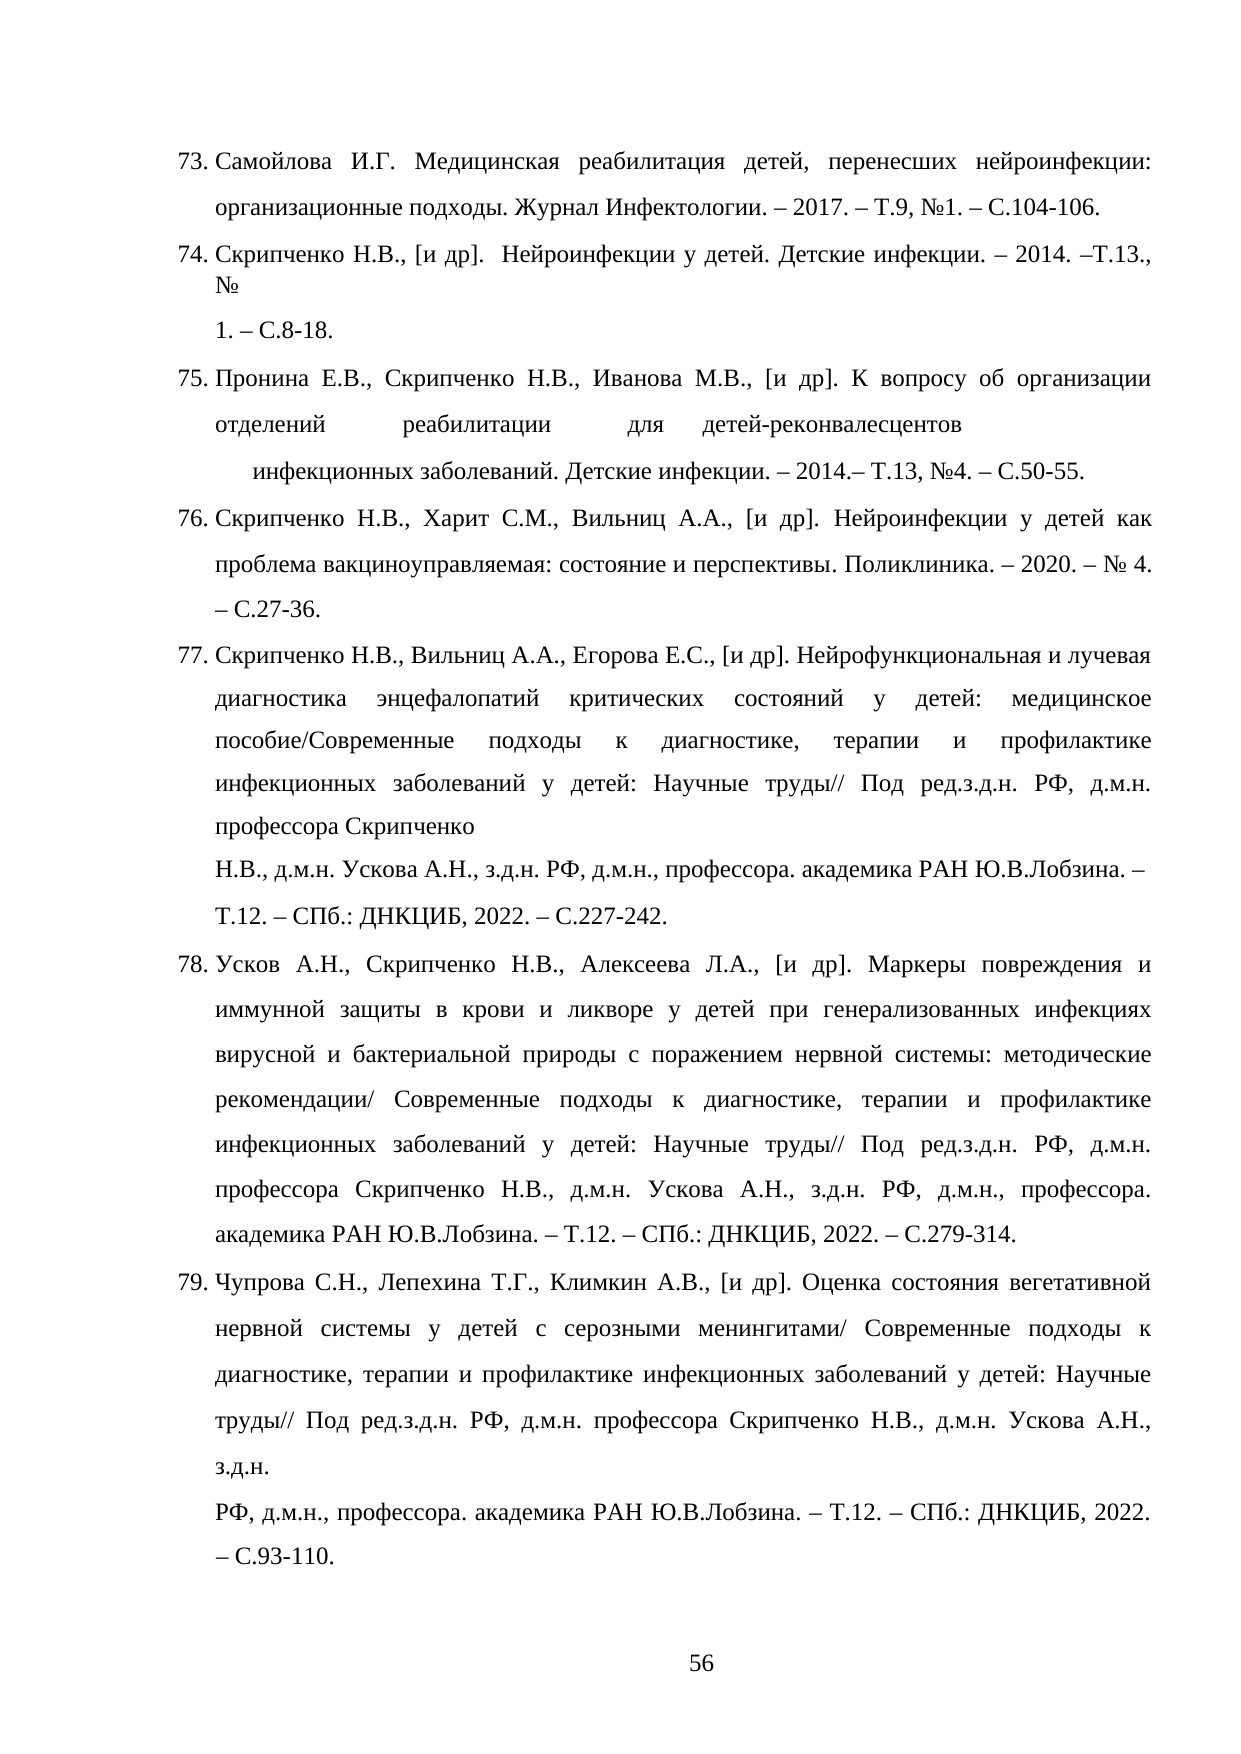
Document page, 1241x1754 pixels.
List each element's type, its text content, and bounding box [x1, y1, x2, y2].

list Чупрова С.Н., Лепехина Т.Г., Климкин А.В., [и др]. Оценка состояния вегетативной нервной системы у детей с серозными менингитами/ Современные подходы к диагностике, терапии и профилактике инфекционных заболеваний у детей: Научные труды// Под ред.з.д.н. РФ, д.м.н. профессора Скрипченко Н.В., д.м.н. Ускова А.Н., з.д.н. [177, 1267, 1152, 1480]
list Скрипченко Н.В., Вильниц А.А., Егорова Е.С., [и др]. Нейрофункциональная и лучевая диагностика энцефалопатий критических состояний у детей: медицинское пособие/Современные подходы к диагностике, терапии и профилактике инфекционных заболеваний у детей: Научные труды// Под ред.з.д.н. РФ, д.м.н. профессора Скрипченко [177, 640, 1152, 840]
list Скрипченко Н.В., [и др]. Нейроинфекции у детей. Детские инфекции. – 2014. –Т.13., № [177, 239, 1152, 299]
list Скрипченко Н.В., Харит С.М., Вильниц А.А., [и др]. Нейроинфекции у детей как проблема вакциноуправляемая: состояние и перспективы. Поликлиника. – 2020. – № 4. – С.27-36. [177, 503, 1152, 623]
list Усков А.Н., Скрипченко Н.В., Алексеева Л.А., [и др]. Маркеры повреждения и иммунной защиты в крови и ликворе у детей при генерализованных инфекциях вирусной и бактериальной природы с поражением нервной системы: методические рекомендации/ Современные подходы к диагностике, терапии и профилактике инфекционных заболеваний у детей: Научные труды// Под ред.з.д.н. РФ, д.м.н. профессора Скрипченко Н.В., д.м.н. Ускова А.Н., з.д.н. РФ, д.м.н., профессора. академика РАН Ю.В.Лобзина. – Т.12. – СПб.: ДНКЦИБ, 2022. – С.279-314. [177, 949, 1152, 1248]
text Т.12. – СПб.: ДНКЦИБ, 2022. – С.227-242. [215, 901, 1152, 929]
text РФ, д.м.н., профессора. академика РАН Ю.В.Лобзина. – Т.12. – СПб.: ДНКЦИБ, 2022. – С.93-110. [215, 1497, 1152, 1570]
text Н.В., д.м.н. Ускова А.Н., з.д.н. РФ, д.м.н., профессора. академика РАН Ю.В.Лобзина. – [215, 854, 1152, 883]
text 1. – С.8-18. [215, 315, 1152, 343]
list Самойлова И.Г. Медицинская реабилитация детей, перенесших нейроинфекции: организационные подходы. Журнал Инфектологии. – 2017. – Т.9, №1. – С.104-106. [177, 146, 1152, 221]
list Пронина Е.В., Скрипченко Н.В., Иванова М.В., [и др]. К вопросу об организации отделений реабилитации для детей-реконвалесцентов инфекционных заболеваний. Детские инфекции. – 2014.– Т.13, №4. – С.50-55. [177, 363, 1152, 484]
